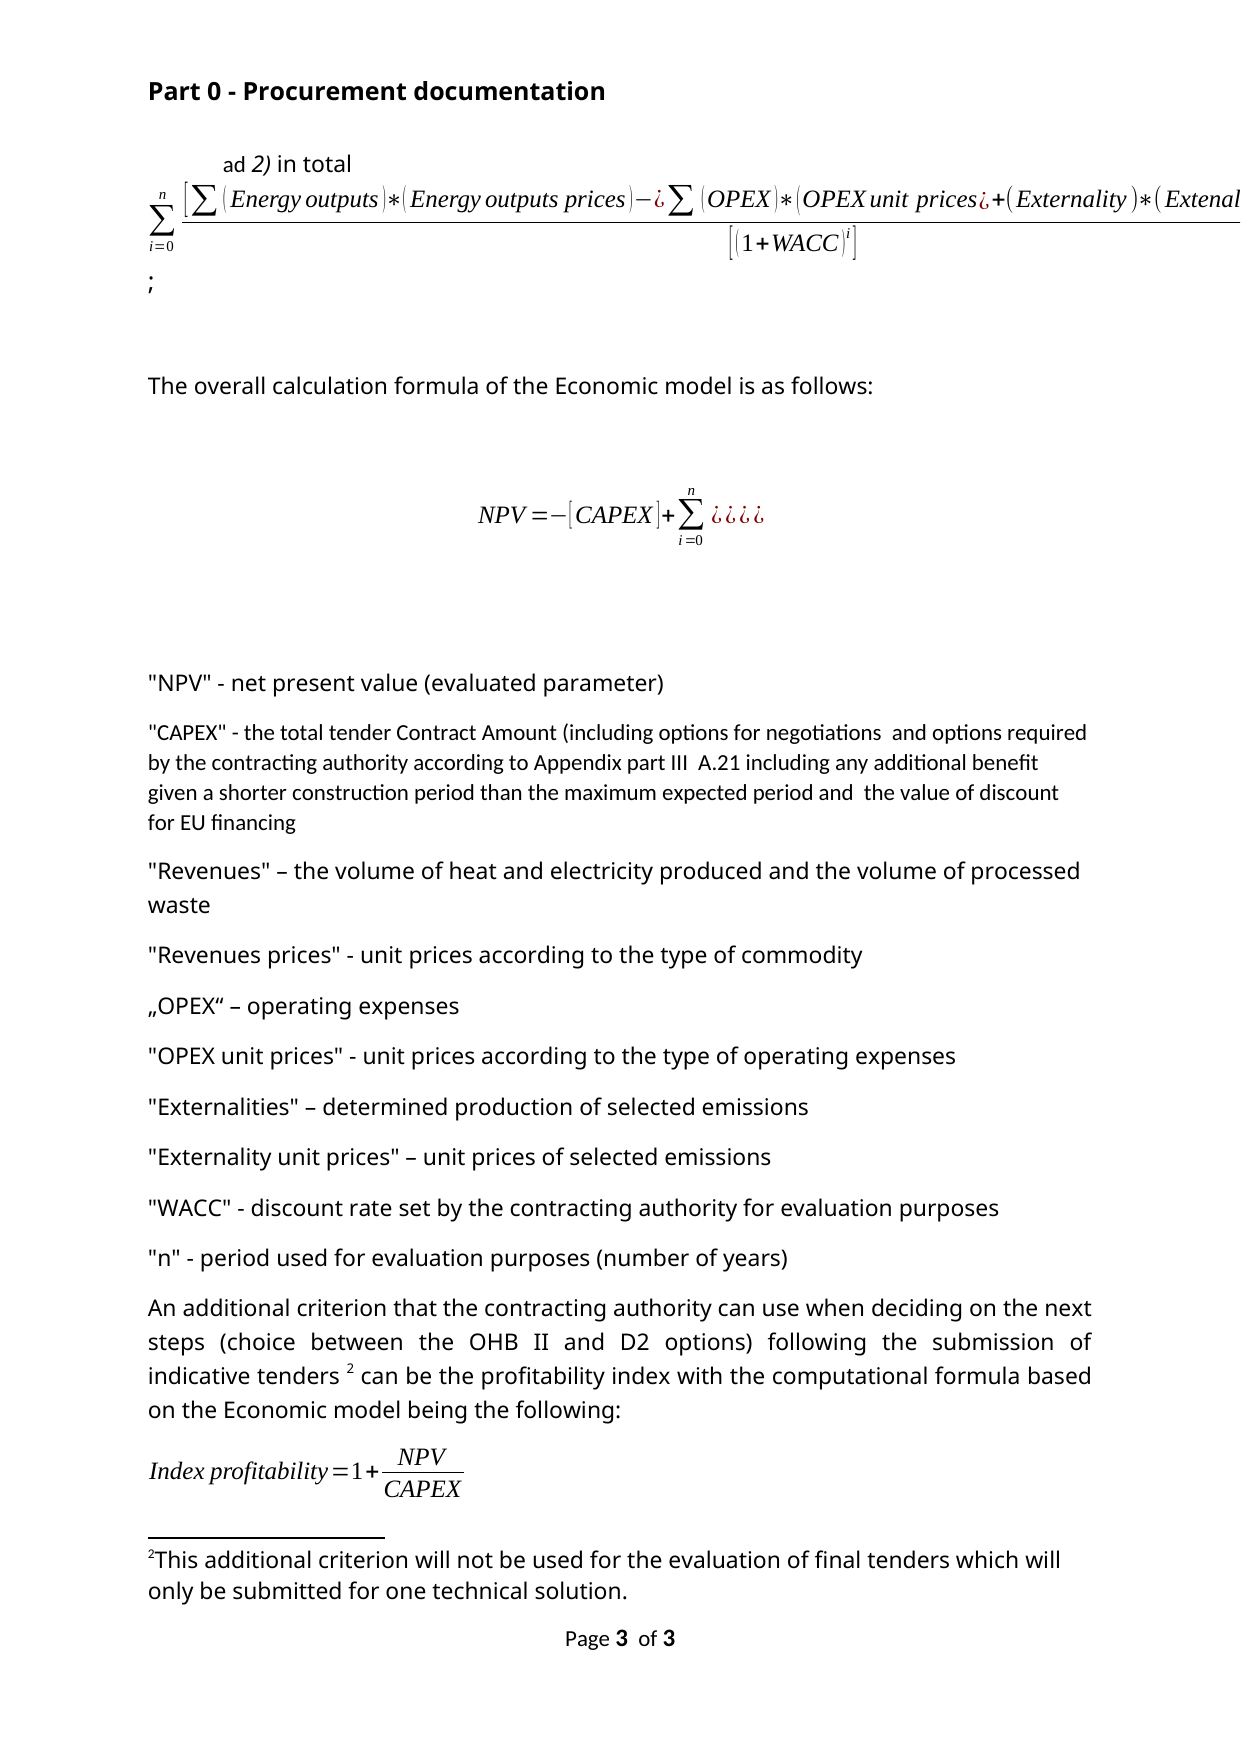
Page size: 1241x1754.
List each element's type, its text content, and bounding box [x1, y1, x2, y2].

text "n" - period used for evaluation purposes (number of years) [148, 1242, 1093, 1273]
text An additional criterion that the contracting authority can use when deciding on the next steps (choice between the OHB II and D2 options) following the submission of indicative tenders can be the profitability index with the computational formula based on the Economic model being the following: [148, 1292, 1093, 1425]
text "Externalities" – determined production of selected emissions [148, 1091, 1093, 1122]
text "CAPEX" - the total tender Contract Amount (including options for negotiations and options required by the contracting authority according to Appendix part III A.21 including any additional benefit given a shorter construction period than the maximum expected period and the value of discount for EU financing [148, 718, 1093, 836]
text "Externality unit prices" – unit prices of selected emissions [148, 1141, 1093, 1172]
text „OPEX“ – operating expenses [148, 990, 1093, 1021]
text "WACC" - discount rate set by the contracting authority for evaluation purposes [148, 1191, 1093, 1223]
text "Revenues" – the volume of heat and electricity produced and the volume of processed waste [148, 855, 1093, 920]
text The overall calculation formula of the Economic model is as follows: [148, 370, 1093, 401]
text "Revenues prices" - unit prices according to the type of commodity [148, 939, 1093, 971]
text "OPEX unit prices" - unit prices according to the type of operating expenses [148, 1040, 1093, 1071]
text "NPV" - net present value (evaluated parameter) [148, 667, 1093, 698]
text ad 2) in total ; [148, 148, 1093, 297]
